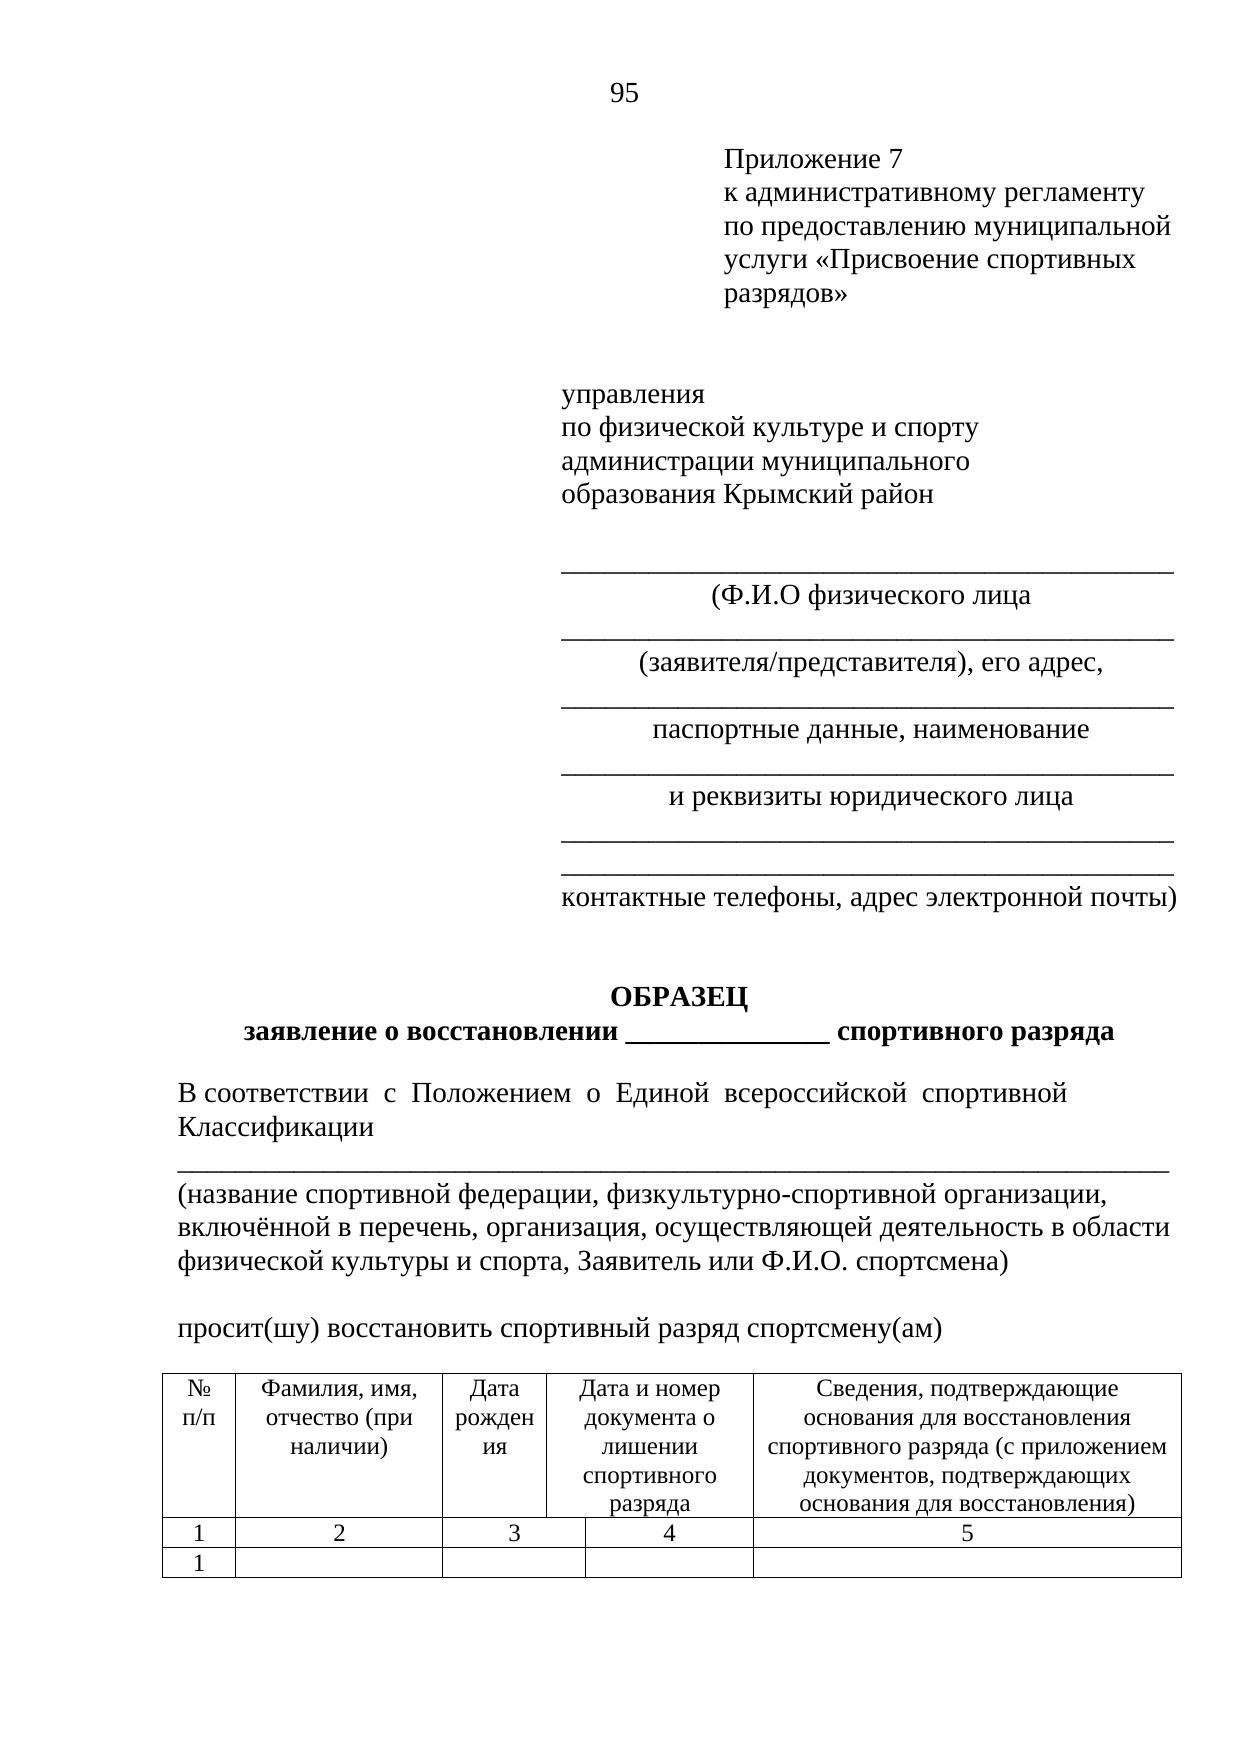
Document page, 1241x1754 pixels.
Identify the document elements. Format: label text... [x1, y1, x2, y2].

table_cell [236, 1548, 442, 1577]
text просит(шу) восстановить спортивный разряд спортсмену(ам) [177, 1310, 1181, 1344]
text ОБРАЗЕЦ [177, 979, 1181, 1013]
table_cell [586, 1548, 753, 1577]
table_header Фамилия, имя, отчество (при наличии) [236, 1374, 442, 1517]
text (название спортивной федерации, физкультурно-спортивной организации, [177, 1176, 1181, 1209]
table_cell [754, 1548, 1181, 1577]
text услуги «Присвоение спортивных разрядов» [723, 242, 1181, 309]
text паспортные данные, наименование [561, 711, 1181, 745]
text __________________________________________ [561, 745, 1181, 778]
table_cell [443, 1548, 585, 1577]
table_header № п/п [163, 1374, 235, 1517]
text заявление о восстановлении ______________ спортивного разряда [177, 1013, 1181, 1047]
table_cell 4 [586, 1518, 753, 1547]
table_cell 5 [754, 1518, 1181, 1547]
text __________________________________________ [561, 845, 1181, 879]
text __________________________________________ [561, 611, 1181, 644]
text (Ф.И.О физического лица [561, 577, 1181, 611]
text управления [561, 376, 1181, 409]
text и реквизиты юридического лица [561, 778, 1181, 812]
text Классификации [177, 1109, 1181, 1142]
text Приложение 7 [723, 141, 1181, 174]
table_cell 2 [236, 1518, 442, 1547]
table_header Дата и номер документа о лишении спортивного разряда [547, 1374, 753, 1517]
text физической культуры и спорта, Заявитель или Ф.И.О. спортсмена) [177, 1243, 1181, 1277]
table_cell 1 [163, 1548, 235, 1577]
text к административному регламенту [723, 174, 1181, 208]
text по физической культуре и спорту [561, 409, 1181, 443]
text образования Крымский район [561, 476, 1181, 510]
text (заявителя/представителя), его адрес, [561, 644, 1181, 678]
table_cell 3 [443, 1518, 585, 1547]
text __________________________________________ [561, 543, 1181, 577]
text __________________________________________ [561, 812, 1181, 845]
text включённой в перечень, организация, осуществляющей деятельность в области [177, 1209, 1181, 1243]
text администрации муниципального [561, 443, 1181, 476]
table_cell 1 [163, 1518, 235, 1547]
text контактные телефоны, адрес электронной почты) [561, 879, 1181, 912]
table_header Дата рождения [443, 1374, 546, 1517]
text ____________________________________________________________________ [177, 1142, 1181, 1176]
text __________________________________________ [561, 678, 1181, 711]
text В соответствии с Положением о Единой всероссийской спортивной [177, 1075, 1181, 1109]
text по предоставлению муниципальной [723, 208, 1181, 242]
table_header Сведения, подтверждающие основания для восстановления спортивного разряда (с приложением документов, подтверждающих основания для восстановления) [754, 1374, 1181, 1517]
